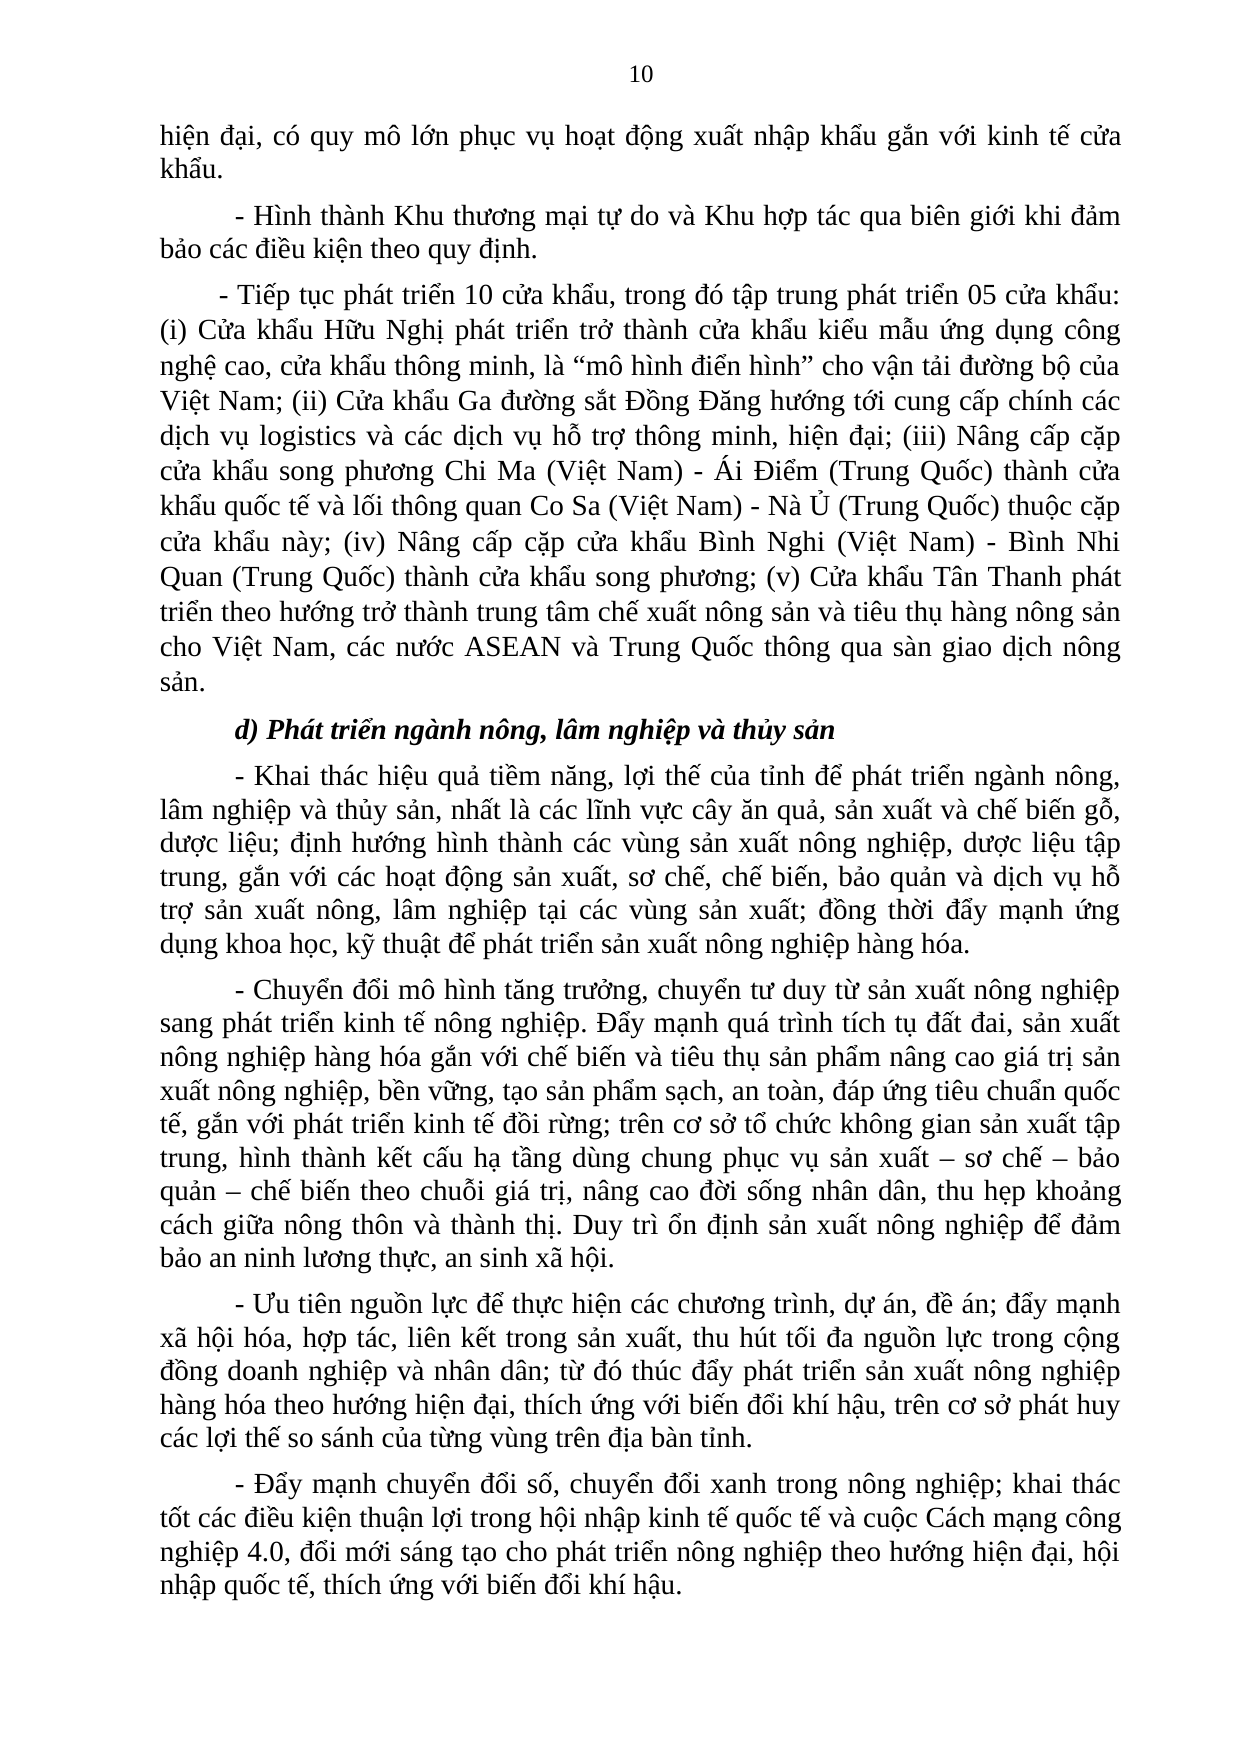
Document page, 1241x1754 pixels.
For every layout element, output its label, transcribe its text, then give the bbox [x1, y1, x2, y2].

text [159, 118, 1122, 185]
text - Tiếp tục phát triển 10 cửa khẩu, trong đó tập trung phát triển 05 cửa khẩu: (i) Cửa khẩu Hữu Nghị phát triển trở thành cửa khẩu kiểu mẫu ứng dụng công nghệ cao, cửa khẩu thông minh, là “mô hình điển hình” cho vận tải đường bộ của Việt Nam; (ii) Cửa khẩu Ga đường sắt Đồng Đăng hướng tới cung cấp chính các dịch vụ logistics và các dịch vụ hỗ trợ thông minh, hiện đại; (iii) Nâng cấp cặp cửa khẩu song phương Chi Ma (Việt Nam) - Ái Điểm (Trung Quốc) thành cửa khẩu quốc tế và lối thông quan Co Sa (Việt Nam) - Nà Ủ (Trung Quốc) thuộc cặp cửa khẩu này; (iv) Nâng cấp cặp cửa khẩu Bình Nghi (Việt Nam) - Bình Nhi Quan (Trung Quốc) thành cửa khẩu song phương; (v) Cửa khẩu Tân Thanh phát triển theo hướng trở thành trung tâm chế xuất nông sản và tiêu thụ hàng nông sản cho Việt Nam, các nước ASEAN và Trung Quốc thông qua sàn giao dịch nông sản. [159, 277, 1122, 698]
text - Hình thành Khu thương mại tự do và Khu hợp tác qua biên giới khi đảm bảo các điều kiện theo quy định. [159, 198, 1122, 265]
text - Ưu tiên nguồn lực để thực hiện các chương trình, dự án, đề án; đẩy mạnh xã hội hóa, hợp tác, liên kết trong sản xuất, thu hút tối đa nguồn lực trong cộng đồng doanh nghiệp và nhân dân; từ đó thúc đẩy phát triển sản xuất nông nghiệp hàng hóa theo hướng hiện đại, thích ứng với biến đổi khí hậu, trên cơ sở phát huy các lợi thế so sánh của từng vùng trên địa bàn tỉnh. [159, 1286, 1122, 1454]
text - Chuyển đổi mô hình tăng trưởng, chuyển tư duy từ sản xuất nông nghiệp sang phát triển kinh tế nông nghiệp. Đẩy mạnh quá trình tích tụ đất đai, sản xuất nông nghiệp hàng hóa gắn với chế biến và tiêu thụ sản phẩm nâng cao giá trị sản xuất nông nghiệp, bền vững, tạo sản phẩm sạch, an toàn, đáp ứng tiêu chuẩn quốc tế, gắn với phát triển kinh tế đồi rừng; trên cơ sở tổ chức không gian sản xuất tập trung, hình thành kết cấu hạ tầng dùng chung phục vụ sản xuất – sơ chế – bảo quản – chế biến theo chuỗi giá trị, nâng cao đời sống nhân dân, thu hẹp khoảng cách giữa nông thôn và thành thị. Duy trì ổn định sản xuất nông nghiệp để đảm bảo an ninh lương thực, an sinh xã hội. [159, 972, 1122, 1274]
text d) Phát triển ngành nông, lâm nghiệp và thủy sản [159, 712, 1122, 746]
text - Đẩy mạnh chuyển đổi số, chuyển đổi xanh trong nông nghiệp; khai thác tốt các điều kiện thuận lợi trong hội nhập kinh tế quốc tế và cuộc Cách mạng công nghiệp 4.0, đổi mới sáng tạo cho phát triển nông nghiệp theo hướng hiện đại, hội nhập quốc tế, thích ứng với biến đổi khí hậu. [159, 1467, 1122, 1601]
text - Khai thác hiệu quả tiềm năng, lợi thế của tỉnh để phát triển ngành nông, lâm nghiệp và thủy sản, nhất là các lĩnh vực cây ăn quả, sản xuất và chế biến gỗ, dược liệu; định hướng hình thành các vùng sản xuất nông nghiệp, dược liệu tập trung, gắn với các hoạt động sản xuất, sơ chế, chế biến, bảo quản và dịch vụ hỗ trợ sản xuất nông, lâm nghiệp tại các vùng sản xuất; đồng thời đẩy mạnh ứng dụng khoa học, kỹ thuật để phát triển sản xuất nông nghiệp hàng hóa. [159, 758, 1122, 959]
